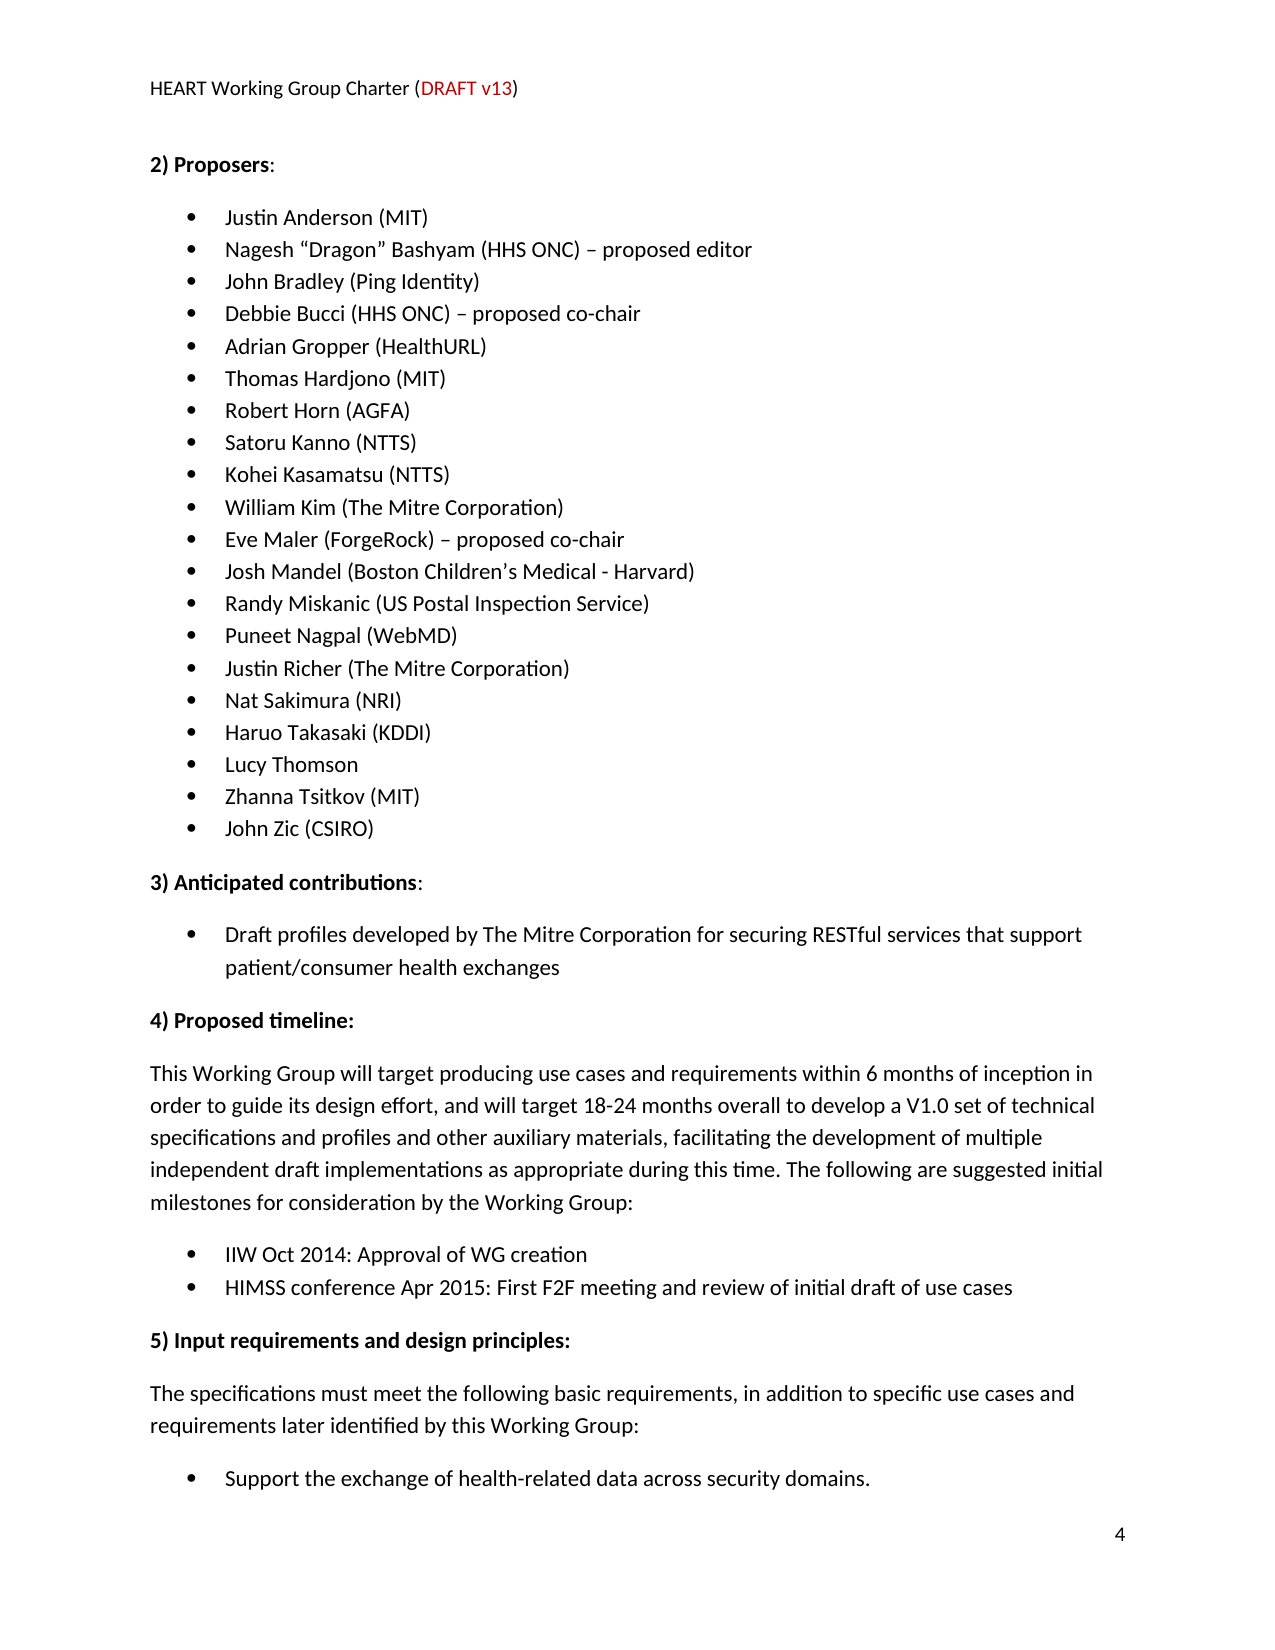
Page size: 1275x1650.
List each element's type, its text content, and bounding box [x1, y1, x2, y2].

list IIW Oct 2014: Approval of WG creation [187, 1241, 1125, 1269]
list Robert Horn (AGFA) [187, 396, 1125, 424]
list Debbie Bucci (HHS ONC) – proposed co-chair [187, 299, 1125, 328]
list Eve Maler (ForgeRock) – proposed co-chair [187, 525, 1125, 553]
list Kohei Kasamatsu (NTTS) [187, 461, 1125, 488]
list Lucy Thomson [187, 750, 1125, 778]
list Nat Sakimura (NRI) [187, 686, 1125, 714]
list Draft profiles developed by The Mitre Corporation for securing RESTful services that support patient/consumer health exchanges [187, 921, 1125, 981]
list John Bradley (Ping Identity) [187, 267, 1125, 295]
list Zhanna Tsitkov (MIT) [187, 782, 1125, 810]
text This Working Group will target producing use cases and requirements within 6 months of inception in order to guide its design effort, and will target 18-24 months overall to develop a V1.0 set of technical specifications and profiles and other auxiliary materials, facilitating the development of multiple independent draft implementations as appropriate during this time. The following are suggested initial milestones for consideration by the Working Group: [150, 1059, 1125, 1216]
text 5) Input requirements and design principles: [150, 1326, 1125, 1354]
list Randy Miskanic (US Postal Inspection Service) [187, 589, 1125, 617]
list Nagesh “Dragon” Bashyam (HHS ONC) – proposed editor [187, 235, 1125, 263]
list HIMSS conference Apr 2015: First F2F meeting and review of initial draft of use cases [187, 1273, 1125, 1301]
list Josh Mandel (Boston Children’s Medical - Harvard) [187, 557, 1125, 585]
text 3) Anticipated contributions: [150, 868, 1125, 896]
list John Zic (CSIRO) [187, 814, 1125, 843]
list Puneet Nagpal (WebMD) [187, 621, 1125, 649]
list Justin Richer (The Mitre Corporation) [187, 654, 1125, 682]
list Adrian Gropper (HealthURL) [187, 332, 1125, 360]
list Support the exchange of health-related data across security domains. [187, 1464, 1125, 1492]
list William Kim (The Mitre Corporation) [187, 493, 1125, 521]
text The specifications must meet the following basic requirements, in addition to specific use cases and requirements later identified by this Working Group: [150, 1379, 1125, 1439]
text 2) Proposers: [150, 150, 1125, 178]
list Satoru Kanno (NTTS) [187, 428, 1125, 456]
text 4) Proposed timeline: [150, 1006, 1125, 1034]
list Justin Anderson (MIT) [187, 203, 1125, 231]
list Thomas Hardjono (MIT) [187, 364, 1125, 392]
list Haruo Takasaki (KDDI) [187, 718, 1125, 746]
